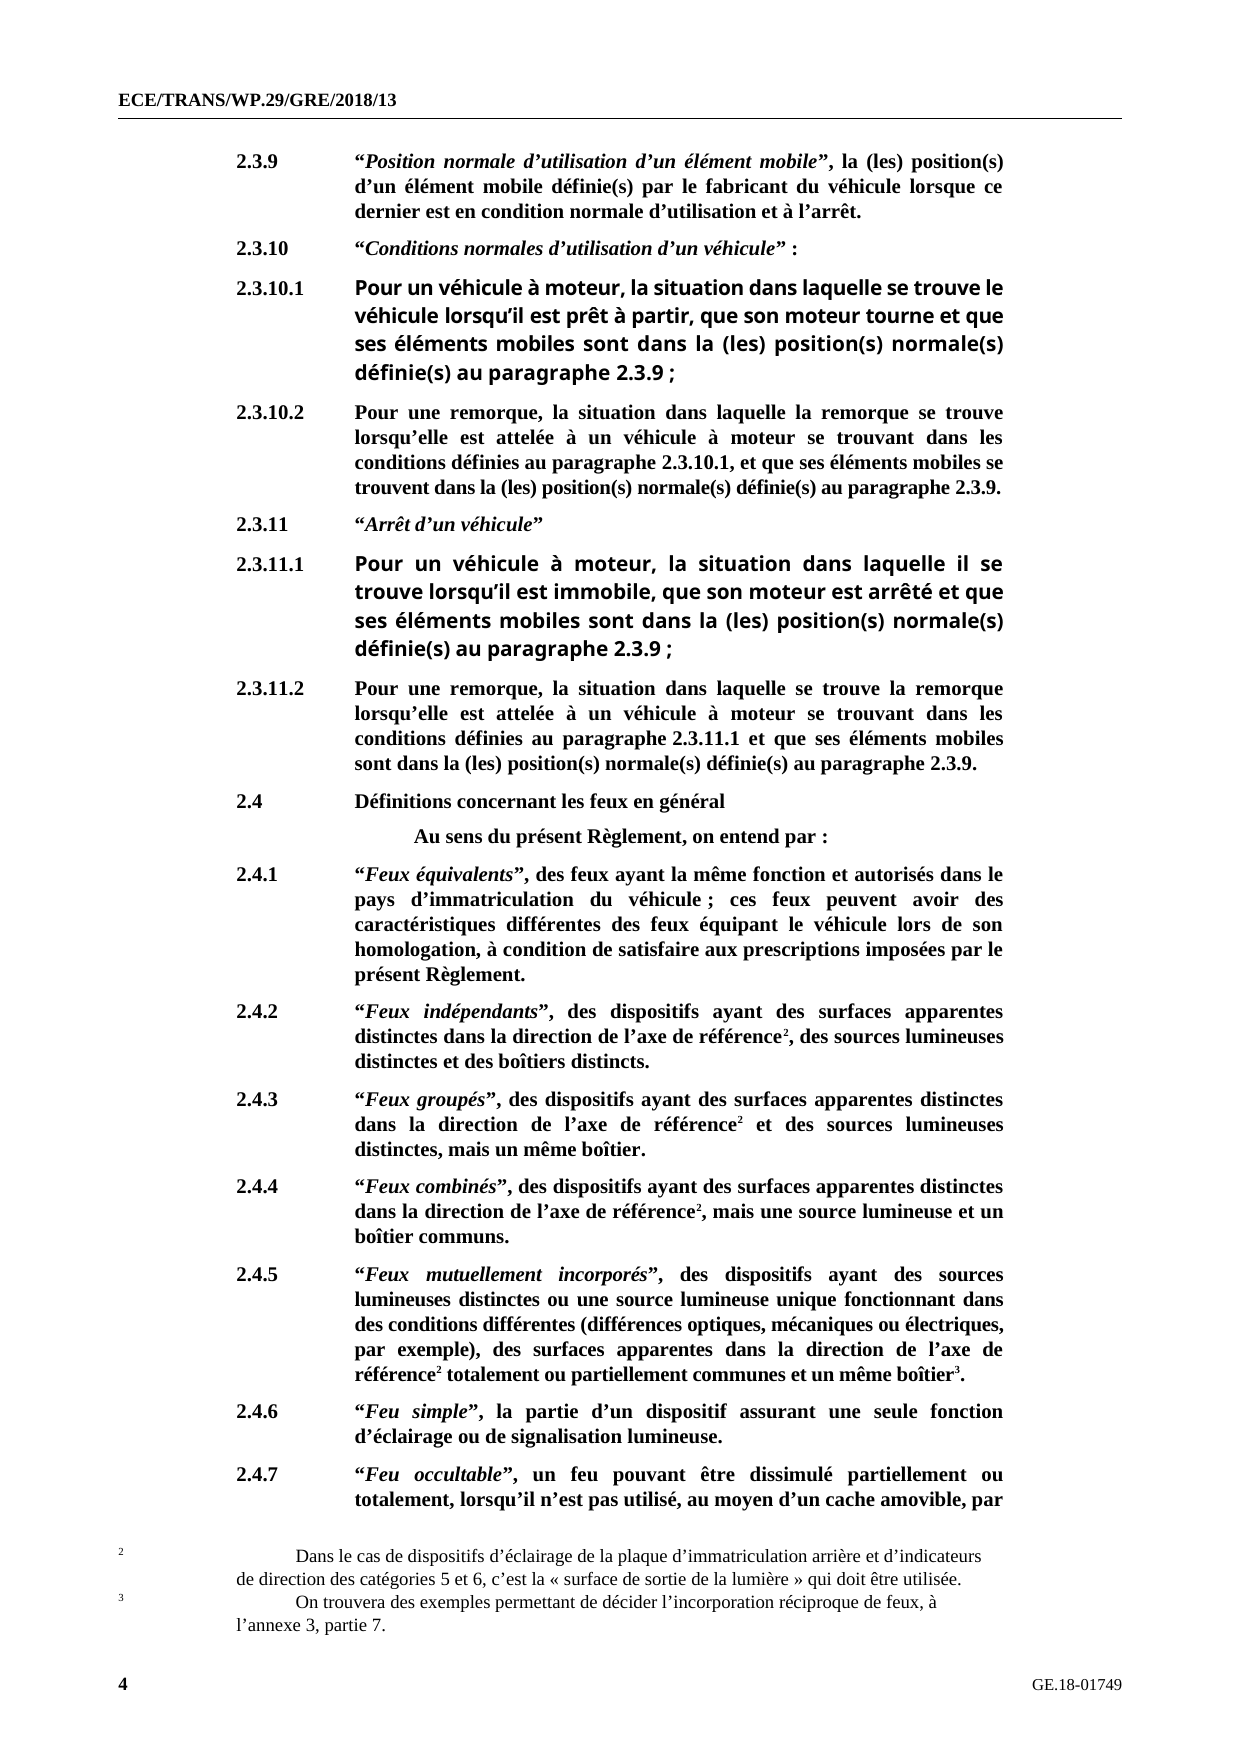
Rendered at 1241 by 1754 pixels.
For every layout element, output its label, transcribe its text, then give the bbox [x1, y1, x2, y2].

text 2.3.11.2 Pour une remorque, la situation dans laquelle se trouve la remorque lorsqu’elle est attelée à un véhicule à moteur se trouvant dans les conditions définies au paragraphe 2.3.11.1 et que ses éléments mobiles sont dans la (les) position(s) normale(s) définie(s) au paragraphe 2.3.9. [236, 675, 1004, 775]
text 2.3.11 “Arrêt d’un véhicule” [236, 511, 1004, 536]
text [236, 1461, 1004, 1511]
text 2.4.1 “Feux équivalents”, des feux ayant la même fonction et autorisés dans le pays d’immatriculation du véhicule ; ces feux peuvent avoir des caractéristiques différentes des feux équipant le véhicule lors de son homologation, à condition de satisfaire aux prescriptions imposées par le présent Règlement. [236, 861, 1004, 986]
text 2.3.9 “Position normale d’utilisation d’un élément mobile”, la (les) position(s) d’un élément mobile définie(s) par le fabricant du véhicule lorsque ce dernier est en condition normale d’utilisation et à l’arrêt. [236, 148, 1004, 223]
text 2.4 Définitions concernant les feux en général [236, 788, 1004, 813]
text 2.4.6 “Feu simple”, la partie d’un dispositif assurant une seule fonction d’éclairage ou de signalisation lumineuse. [236, 1398, 1004, 1448]
text 2.4.3 “Feux groupés”, des dispositifs ayant des surfaces apparentes distinctes dans la direction de l’axe de référence2 et des sources lumineuses distinctes, mais un même boîtier. [236, 1086, 1004, 1161]
text 2.4.4 “Feux combinés”, des dispositifs ayant des surfaces apparentes distinctes dans la direction de l’axe de référence2, mais une source lumineuse et un boîtier communs. [236, 1173, 1004, 1248]
text 2.3.11.1 Pour un véhicule à moteur, la situation dans laquelle il se trouve lorsqu’il est immobile, que son moteur est arrêté et que ses éléments mobiles sont dans la (les) position(s) normale(s) définie(s) au paragraphe 2.3.9 ; [236, 549, 1004, 663]
text 2.3.10 “Conditions normales d’utilisation d’un véhicule” : [236, 235, 1004, 260]
text Au sens du présent Règlement, on entend par : [354, 823, 1004, 848]
text 2.3.10.2 Pour une remorque, la situation dans laquelle la remorque se trouve lorsqu’elle est attelée à un véhicule à moteur se trouvant dans les conditions définies au paragraphe 2.3.10.1, et que ses éléments mobiles se trouvent dans la (les) position(s) normale(s) définie(s) au paragraphe 2.3.9. [236, 399, 1004, 499]
text 2.3.10.1 Pour un véhicule à moteur, la situation dans laquelle se trouve le véhicule lorsqu’il est prêt à partir, que son moteur tourne et que ses éléments mobiles sont dans la (les) position(s) normale(s) définie(s) au paragraphe 2.3.9 ; [236, 273, 1004, 386]
text 2.4.2 “Feux indépendants”, des dispositifs ayant des surfaces apparentes distinctes dans la direction de l’axe de référence, des sources lumineuses distinctes et des boîtiers distincts. [236, 998, 1004, 1073]
text 2.4.5 “Feux mutuellement incorporés”, des dispositifs ayant des sources lumineuses distinctes ou une source lumineuse unique fonctionnant dans des conditions différentes (différences optiques, mécaniques ou électriques, par exemple), des surfaces apparentes dans la direction de l’axe de référence2 totalement ou partiellement communes et un même boîtier. [236, 1261, 1004, 1386]
